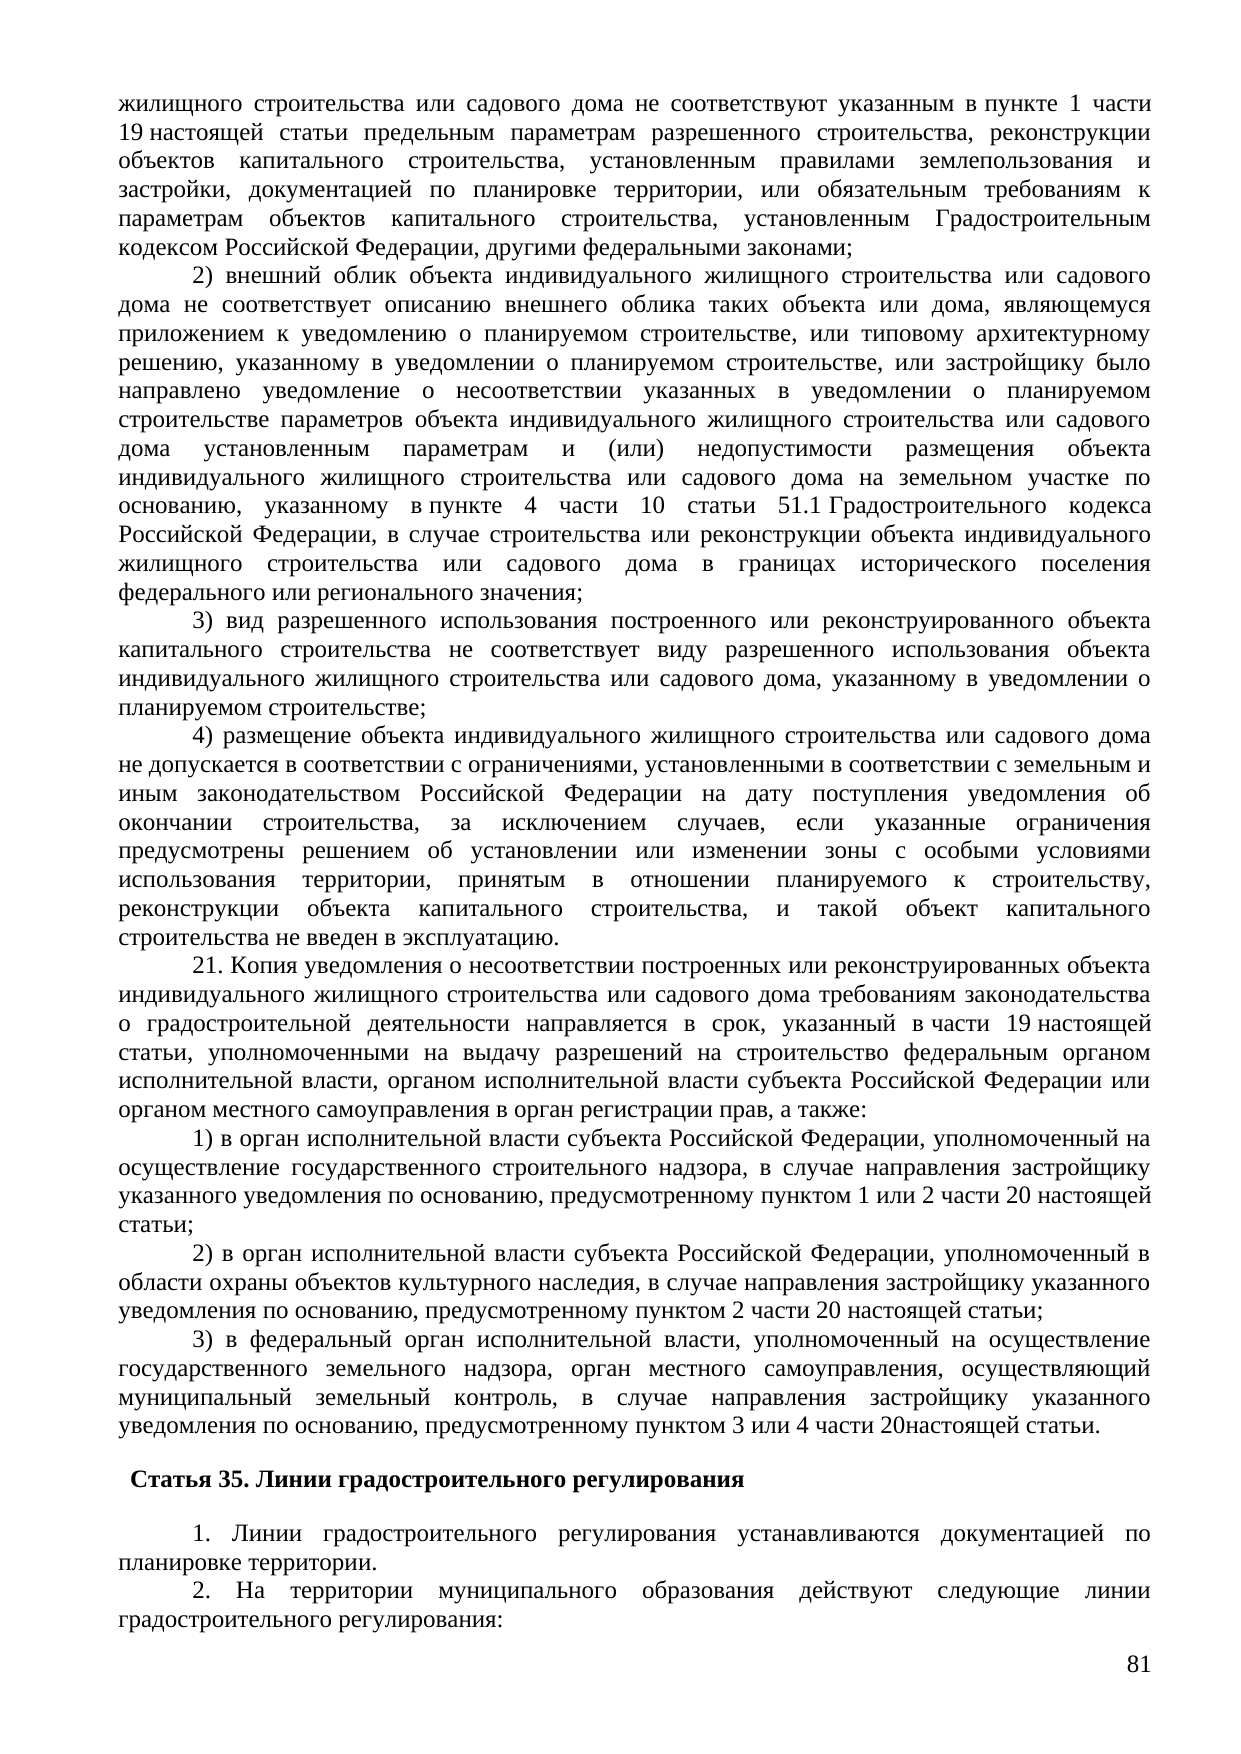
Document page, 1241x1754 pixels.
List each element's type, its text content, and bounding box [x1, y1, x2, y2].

text 3) в федеральный орган исполнительной власти, уполномоченный на осуществление государственного земельного надзора, орган местного самоуправления, осуществляющий муниципальный земельный контроль, в случае направления застройщику указанного уведомления по основанию, предусмотренному пунктом 3 или 4 части 20настоящей статьи. [118, 1324, 1152, 1439]
text 3) вид разрешенного использования построенного или реконструированного объекта капитального строительства не соответствует виду разрешенного использования объекта индивидуального жилищного строительства или садового дома, указанному в уведомлении о планируемом строительстве; [118, 605, 1152, 720]
text 2) внешний облик объекта индивидуального жилищного строительства или садового дома не соответствует описанию внешнего облика таких объекта или дома, являющемуся приложением к уведомлению о планируемом строительстве, или типовому архитектурному решению, указанному в уведомлении о планируемом строительстве, или застройщику было направлено уведомление о несоответствии указанных в уведомлении о планируемом строительстве параметров объекта индивидуального жилищного строительства или садового дома установленным параметрам и (или) недопустимости размещения объекта индивидуального жилищного строительства или садового дома на земельном участке по основанию, указанному в пункте 4 части 10 статьи 51.1 Градостроительного кодекса Российской Федерации, в случае строительства или реконструкции объекта индивидуального жилищного строительства или садового дома в границах исторического поселения федерального или регионального значения; [118, 260, 1152, 605]
text 2) в орган исполнительной власти субъекта Российской Федерации, уполномоченный в области охраны объектов культурного наследия, в случае направления застройщику указанного уведомления по основанию, предусмотренному пунктом 2 части 20 настоящей статьи; [118, 1238, 1152, 1324]
text 21. Копия уведомления о несоответствии построенных или реконструированных объекта индивидуального жилищного строительства или садового дома требованиям законодательства о градостроительной деятельности направляется в срок, указанный в части 19 настоящей статьи, уполномоченными на выдачу разрешений на строительство федеральным органом исполнительной власти, органом исполнительной власти субъекта Российской Федерации или органом местного самоуправления в орган регистрации прав, а также: [118, 950, 1152, 1123]
text Статья 35. Линии градостроительного регулирования [130, 1464, 1140, 1493]
text 1) в орган исполнительной власти субъекта Российской Федерации, уполномоченный на осуществление государственного строительного надзора, в случае направления застройщику указанного уведомления по основанию, предусмотренному пунктом 1 или 2 части 20 настоящей статьи; [118, 1123, 1152, 1238]
text 2. На территории муниципального образования действуют следующие линии градостроительного регулирования: [118, 1575, 1152, 1633]
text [118, 88, 1152, 260]
text 1. Линии градостроительного регулирования устанавливаются документацией по планировке территории. [118, 1518, 1152, 1575]
text 4) размещение объекта индивидуального жилищного строительства или садового дома не допускается в соответствии с ограничениями, установленными в соответствии с земельным и иным законодательством Российской Федерации на дату поступления уведомления об окончании строительства, за исключением случаев, если указанные ограничения предусмотрены решением об установлении или изменении зоны с особыми условиями использования территории, принятым в отношении планируемого к строительству, реконструкции объекта капитального строительства, и такой объект капитального строительства не введен в эксплуатацию. [118, 720, 1152, 950]
